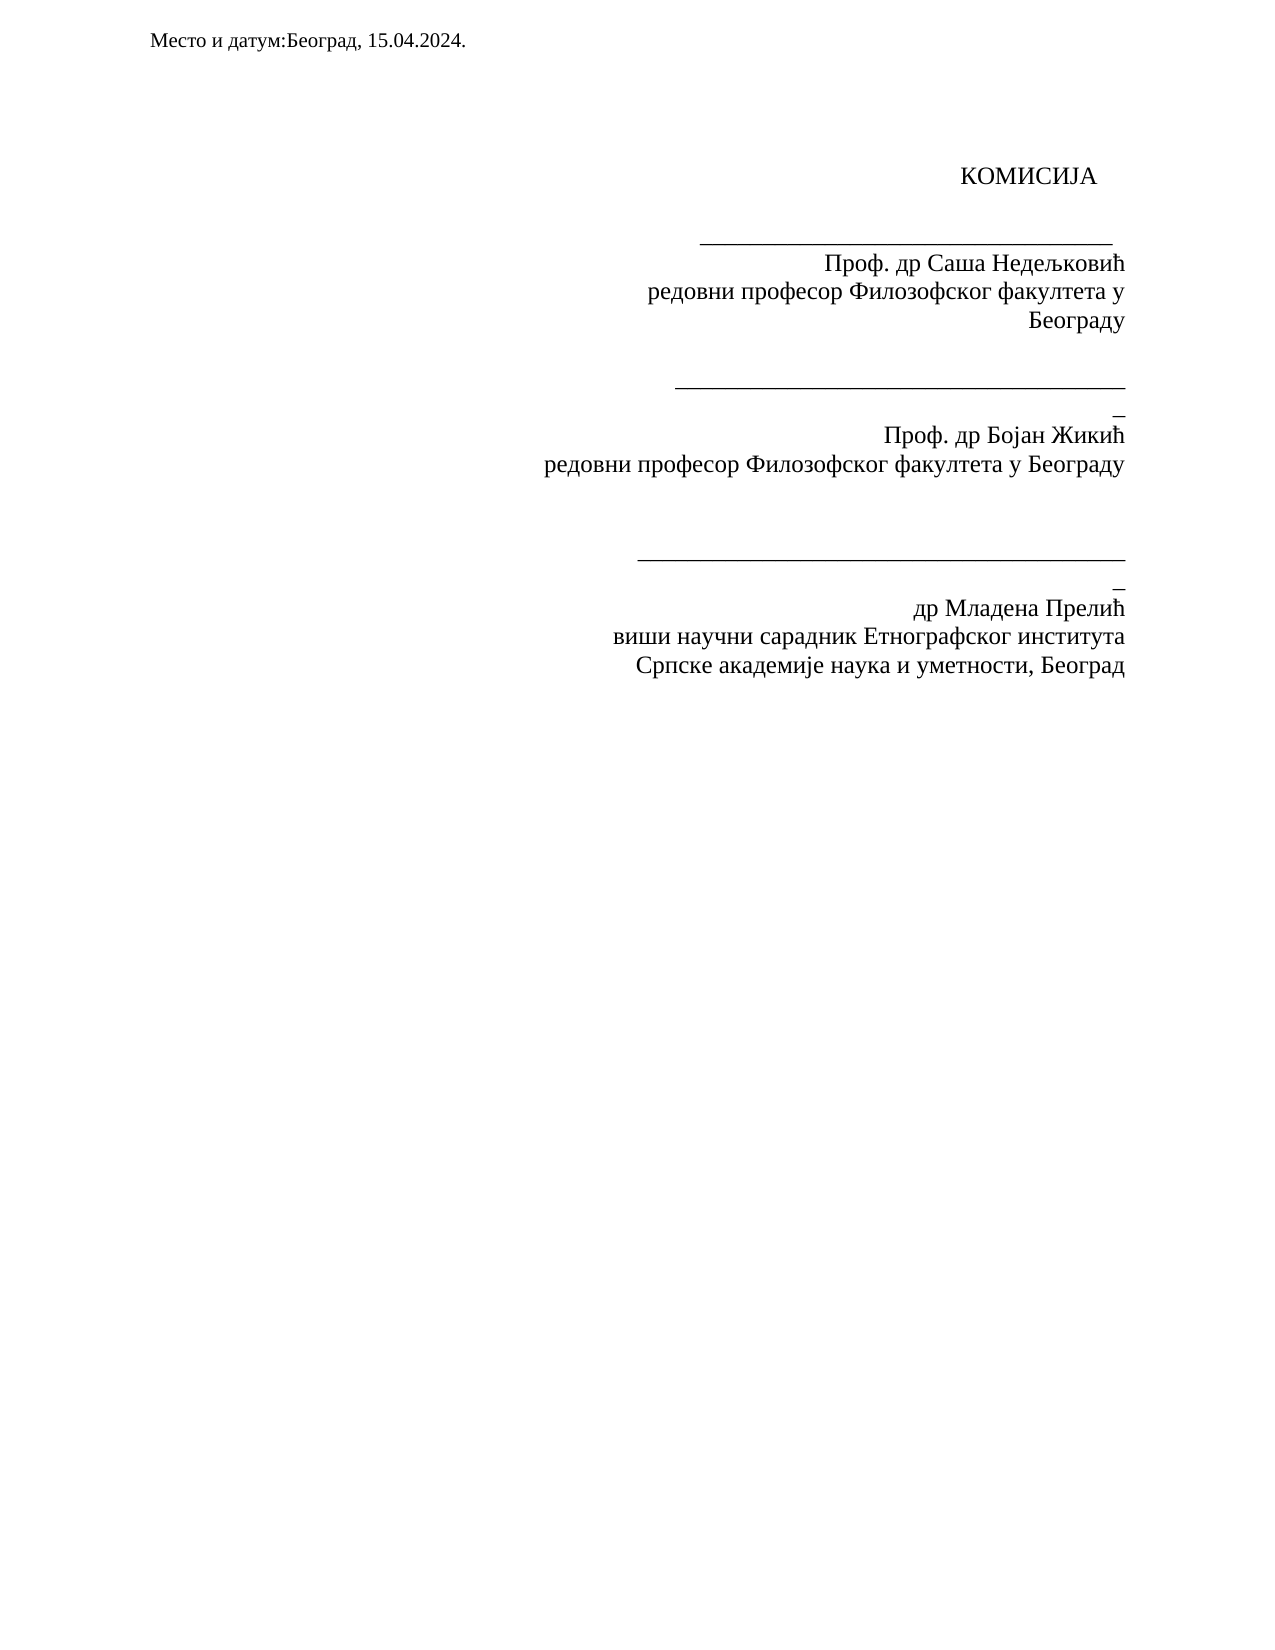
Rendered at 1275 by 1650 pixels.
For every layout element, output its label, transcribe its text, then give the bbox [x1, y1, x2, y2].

text Проф. др Бојан Жикић [150, 420, 1125, 449]
text _________________________________ [150, 219, 1125, 248]
text Проф. др Саша Недељковић [150, 248, 1125, 276]
text редовни професор Филозофског факултета у Београду [150, 276, 1125, 334]
text _____________________________________ [150, 363, 1125, 420]
text Место и датум:Београд, 15.04.2024. [150, 28, 1125, 52]
text др Младена Прелић [600, 593, 1125, 621]
text виши научни сарадник Етнографског института [600, 621, 1125, 650]
text Српске академије наука и уметности, Београд [150, 650, 1125, 679]
text ________________________________________ [150, 535, 1125, 593]
text КОМИСИЈА [150, 161, 1125, 190]
text редовни професор Филозофског факултета у Београду [150, 449, 1125, 478]
